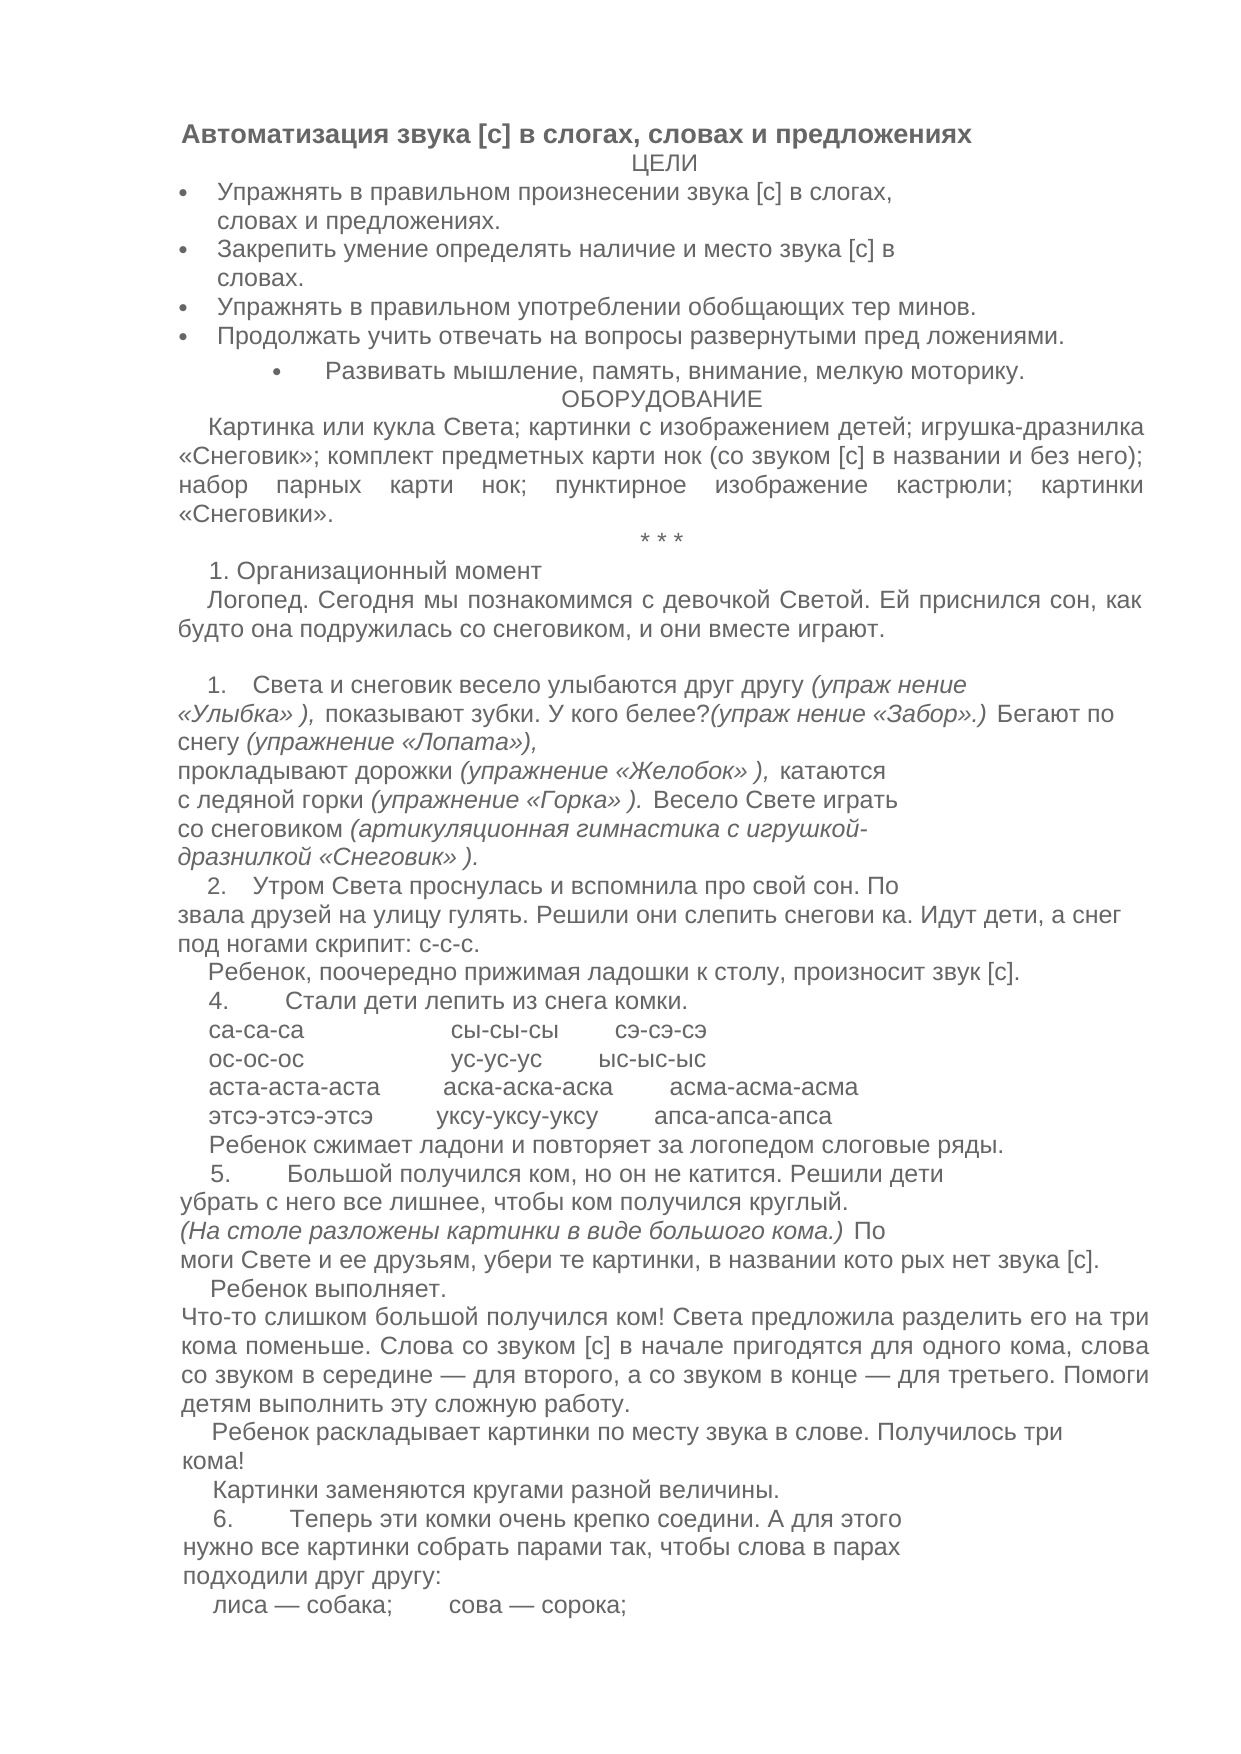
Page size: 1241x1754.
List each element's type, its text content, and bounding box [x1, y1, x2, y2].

list Развивать мышление, память, внимание, мелкую моторику. [179, 349, 1152, 385]
list Продолжать учить отвечать на вопросы развернутыми пред ложениями. [179, 321, 1152, 349]
text Ребенок выполняет. [210, 1274, 1152, 1302]
text 4. Стали дети лепить из снега комки. са-са-са сы-сы-сы сэ-сэ-сэ ос-ос-ос ус-ус-ус ыс-ыс-ыс аста-аста-аста аска-аска-аска асма-асма-асма этсэ-этсэ-этсэ уксу-уксу-уксу апса-апса-апса [208, 986, 1152, 1130]
list Света и снеговик весело улыбаются друг другу (упраж нение «Улыбка» ), показывают зубки. У кого белее?(упраж нение «Забор».) Бегают по снегу (упражнение «Лопата»), прокладывают дорожки (упражнение «Желобок» ), катаются с ледяной горки (упражнение «Горка» ). Весело Свете играть со снеговиком (артикуляционная гимнастика с игрушкой- дразнилкой «Снеговик» ). [177, 670, 1152, 871]
text 6. Теперь эти комки очень крепко соедини. А для этого нужно все картинки собрать парами так, чтобы слова в парах подходили друг другу: [183, 1504, 1152, 1590]
text Картинки заменяются кругами разной величины. [212, 1475, 1152, 1504]
list Утром Света проснулась и вспомнила про свой сон. По звала друзей на улицу гулять. Решили они слепить снегови ка. Идут дети, а снег под ногами скрипит: с-с-с. [177, 871, 1152, 957]
list Упражнять в правильном употреблении обобщающих тер минов. [179, 292, 1152, 321]
list Упражнять в правильном произнесении звука [с] в слогах, словах и предложениях. [179, 177, 1152, 234]
text Логопед. Сегодня мы познакомимся с девочкой Светой. Ей приснился сон, как будто она подружилась со снеговиком, и они вместе играют. [177, 585, 1143, 642]
text * * * [177, 527, 1146, 556]
text Картинка или кукла Света; картинки с изображением детей; игрушка-дразнилка «Снеговик»; комплект предметных карти нок (со звуком [с] в названии и без него); набор парных карти нок; пунктирное изображение кастрюли; картинки «Снеговики». [178, 412, 1145, 527]
text Ребенок сжимает ладони и повторяет за логопедом слоговые ряды. [209, 1130, 1152, 1159]
text ЦЕЛИ [177, 149, 1152, 177]
text Что-то слишком большой получился ком! Света предложила разделить его на три кома поменьше. Слова со звуком [с] в начале пригодятся для одного кома, слова со звуком в середине — для второго, а со звуком в конце — для третьего. Помоги детям выполнить эту сложную работу. [181, 1302, 1151, 1417]
text Автоматизация звука [с] в слогах, словах и предложениях [181, 118, 1152, 149]
text 5. Большой получился ком, но он не катится. Решили дети убрать с него все лишнее, чтобы ком получился круглый. (На столе разложены картинки в виде большого кома.) По моги Свете и ее друзьям, убери те картинки, в названии кото рых нет звука [с]. [180, 1159, 1152, 1274]
list Закрепить умение определять наличие и место звука [с] в словах. [179, 234, 1152, 292]
text лиса — собака; сова — сорока; [213, 1590, 1152, 1619]
text Ребенок раскладывает картинки по месту звука в слове. Получилось три кома! [182, 1417, 1068, 1475]
text ОБОРУДОВАНИЕ [177, 385, 1147, 412]
text 1. Организационный момент [209, 556, 1152, 585]
text Ребенок, поочередно прижимая ладошки к столу, произносит звук [с]. [208, 957, 1152, 986]
